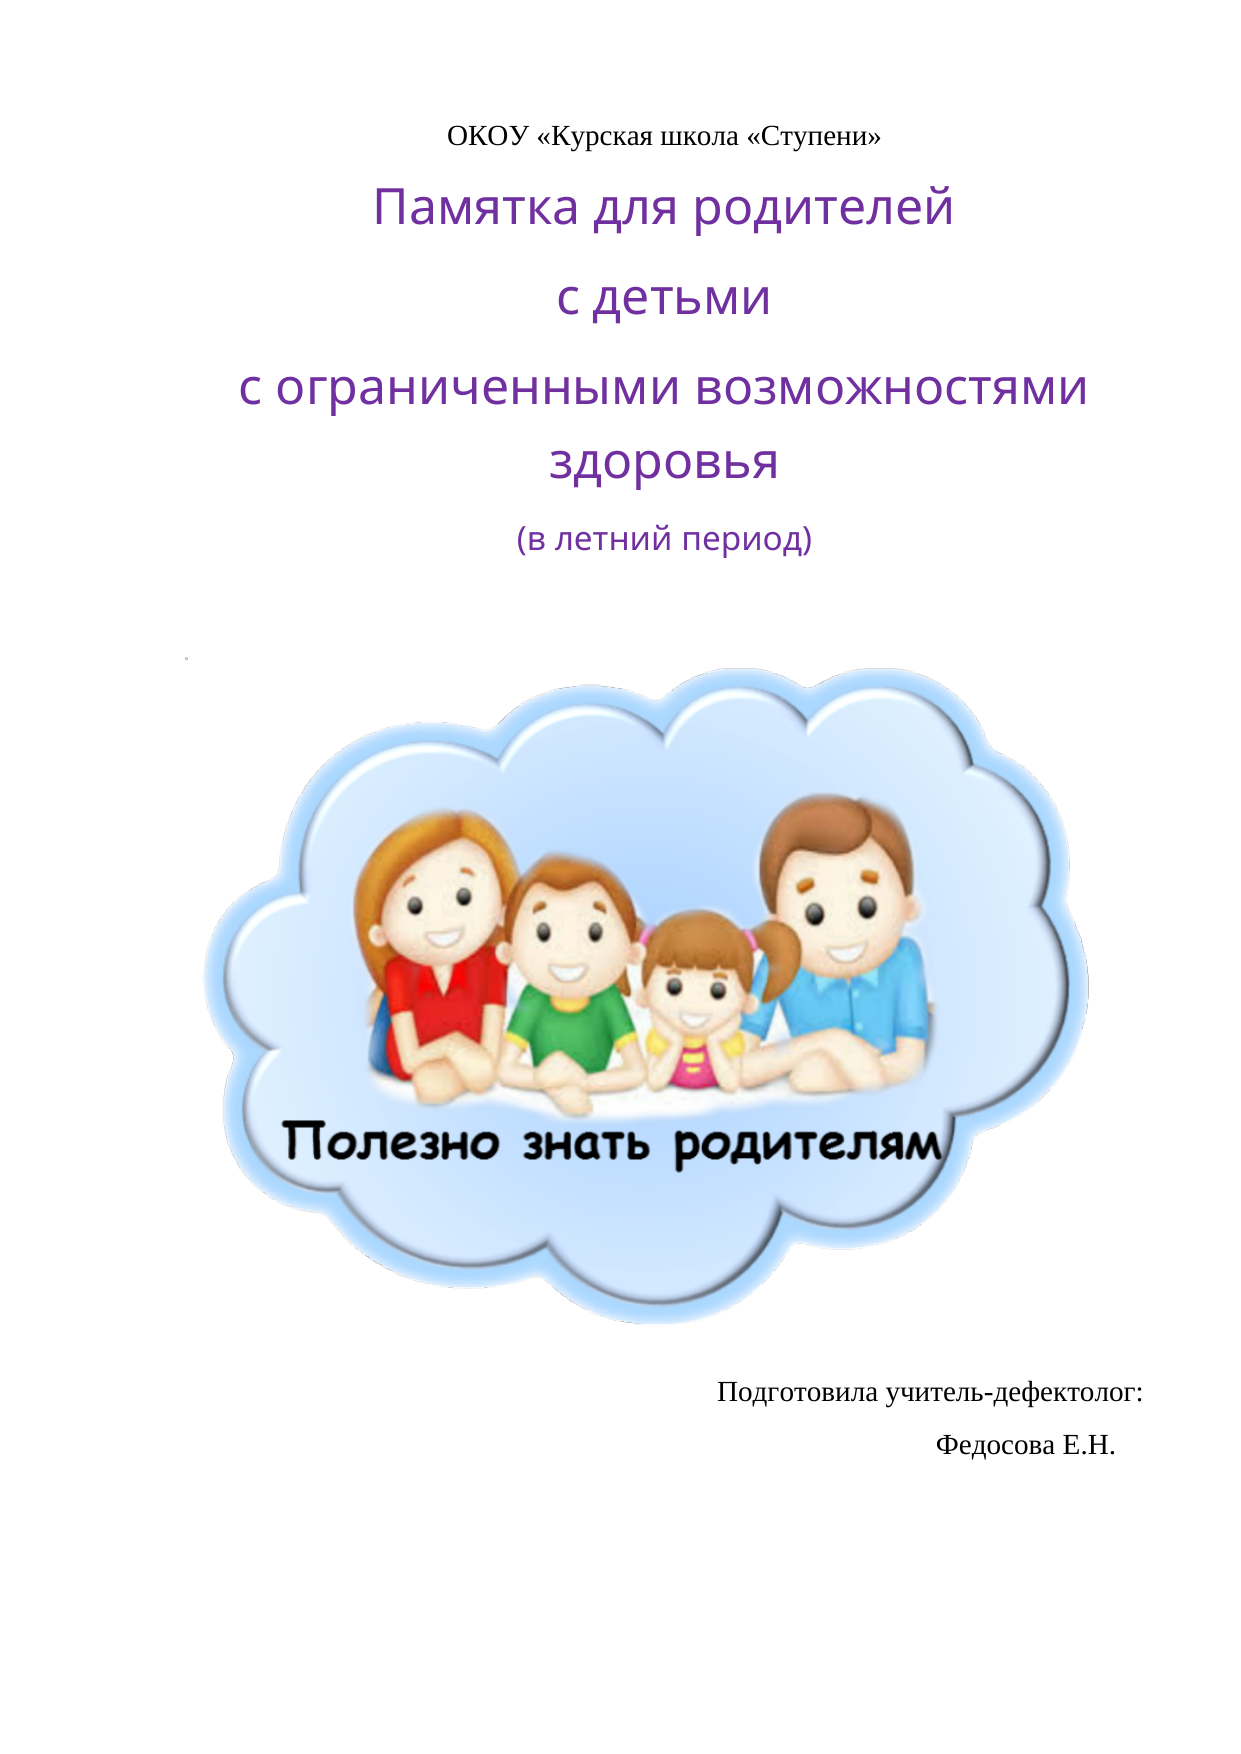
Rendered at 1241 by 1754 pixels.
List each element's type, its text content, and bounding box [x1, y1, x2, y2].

text ОКОУ «Курская школа «Ступени» [177, 118, 1152, 152]
text с детьми [177, 261, 1152, 329]
text (в летний период) [177, 515, 1152, 561]
text с ограниченными возможностями здоровья [177, 351, 1152, 493]
text Подготовила учитель-дефектолог: [177, 1374, 1152, 1408]
picture [177, 646, 1123, 1356]
text Памятка для родителей [177, 171, 1152, 239]
text Федосова Е.Н. [177, 1427, 1152, 1461]
